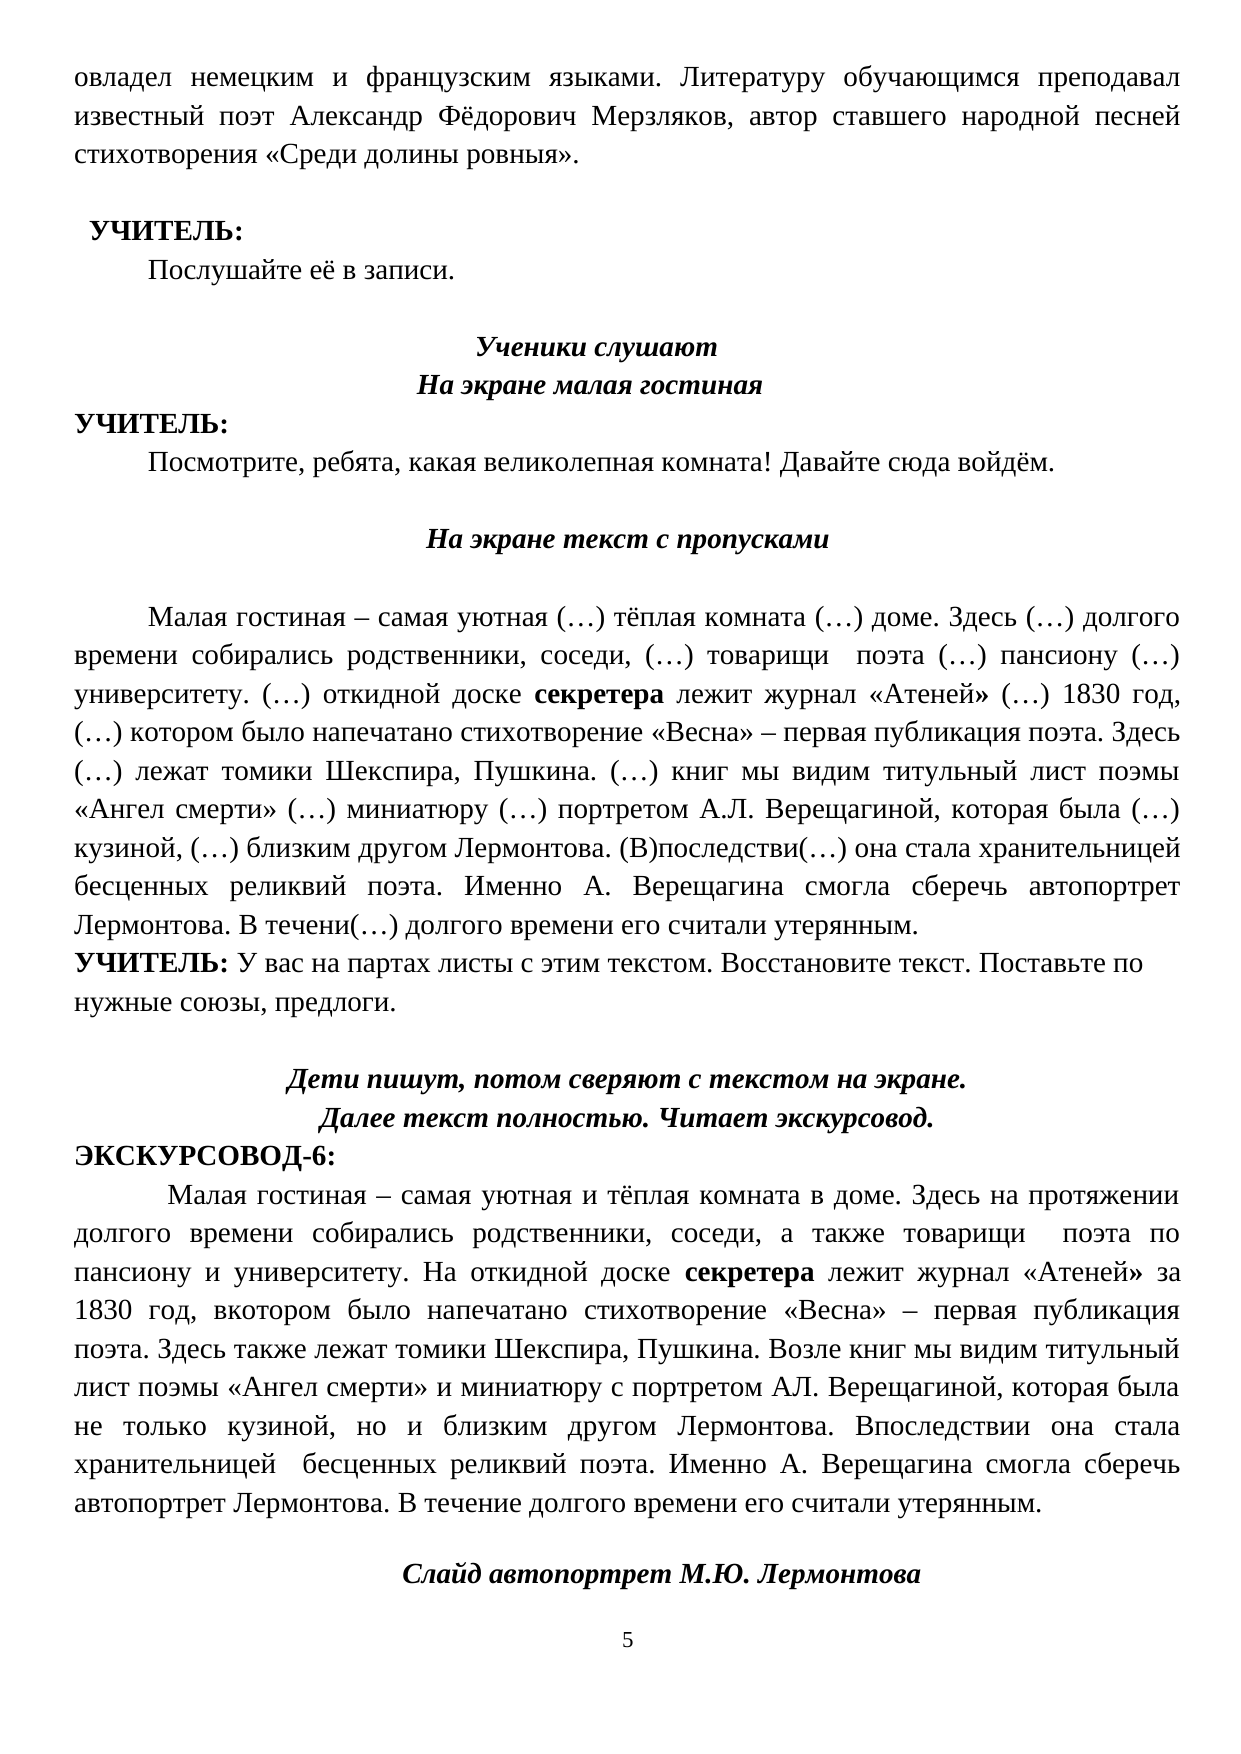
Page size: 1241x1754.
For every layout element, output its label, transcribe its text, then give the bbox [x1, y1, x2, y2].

text Малая гостиная – самая уютная и тёплая комната в доме. Здесь на протяжении долгого времени собирались родственники, соседи, а также товарищи поэта по пансиону и университету. На откидной доске секретера лежит журнал «Атеней» за 1830 год, вкотором было напечатано стихотворение «Весна» – первая публикация поэта. Здесь также лежат томики Шекспира, Пушкина. Возле книг мы видим титульный лист поэмы «Ангел смерти» и миниатюру с портретом АЛ. Верещагиной, которая была не только кузиной, но и близким другом Лермонтова. Впоследствии она стала хранительницей бесценных реликвий поэта. Именно А. Верещагина смогла сберечь автопортрет Лермонтова. В течение долгого времени его считали утерянным. [74, 1177, 1181, 1519]
text УЧИТЕЛЬ: [74, 406, 1181, 439]
text Малая гостиная – самая уютная (…) тёплая комната (…) доме. Здесь (…) долгого времени собирались родственники, соседи, (…) товарищи поэта (…) пансиону (…) университету. (…) откидной доске секретера лежит журнал «Атеней» (…) 1830 год, (…) котором было напечатано стихотворение «Весна» – первая публикация поэта. Здесь (…) лежат томики Шекспира, Пушкина. (…) книг мы видим титульный лист поэмы «Ангел смерти» (…) миниатюру (…) портретом А.Л. Верещагиной, которая была (…) кузиной, (…) близким другом Лермонтова. (В)последстви(…) она стала хранительницей бесценных реликвий поэта. Именно А. Верещагина смогла сберечь автопортрет Лермонтова. В течени(…) долгого времени его считали утерянным. [74, 599, 1181, 941]
text Послушайте её в записи. [74, 252, 1181, 285]
text УЧИТЕЛЬ: У вас на партах листы с этим текстом. Восстановите текст. Поставьте по нужные союзы, предлоги. [74, 946, 1181, 1018]
text Ученики слушают [74, 329, 1181, 362]
text На экране текст с пропусками [74, 522, 1181, 555]
text Дети пишут, потом сверяют с текстом на экране. [74, 1061, 1181, 1095]
text Посмотрите, ребята, какая великолепная комната! Давайте сюда войдём. [74, 444, 1181, 478]
text ЭКСКУРСОВОД-6: [74, 1138, 1181, 1172]
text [74, 59, 1181, 170]
text Далее текст полностью. Читает экскурсовод. [74, 1100, 1181, 1133]
text На экране малая гостиная [74, 367, 1181, 401]
text УЧИТЕЛЬ: [74, 213, 1181, 247]
text Слайд автопортрет М.Ю. Лермонтова [74, 1556, 1181, 1589]
